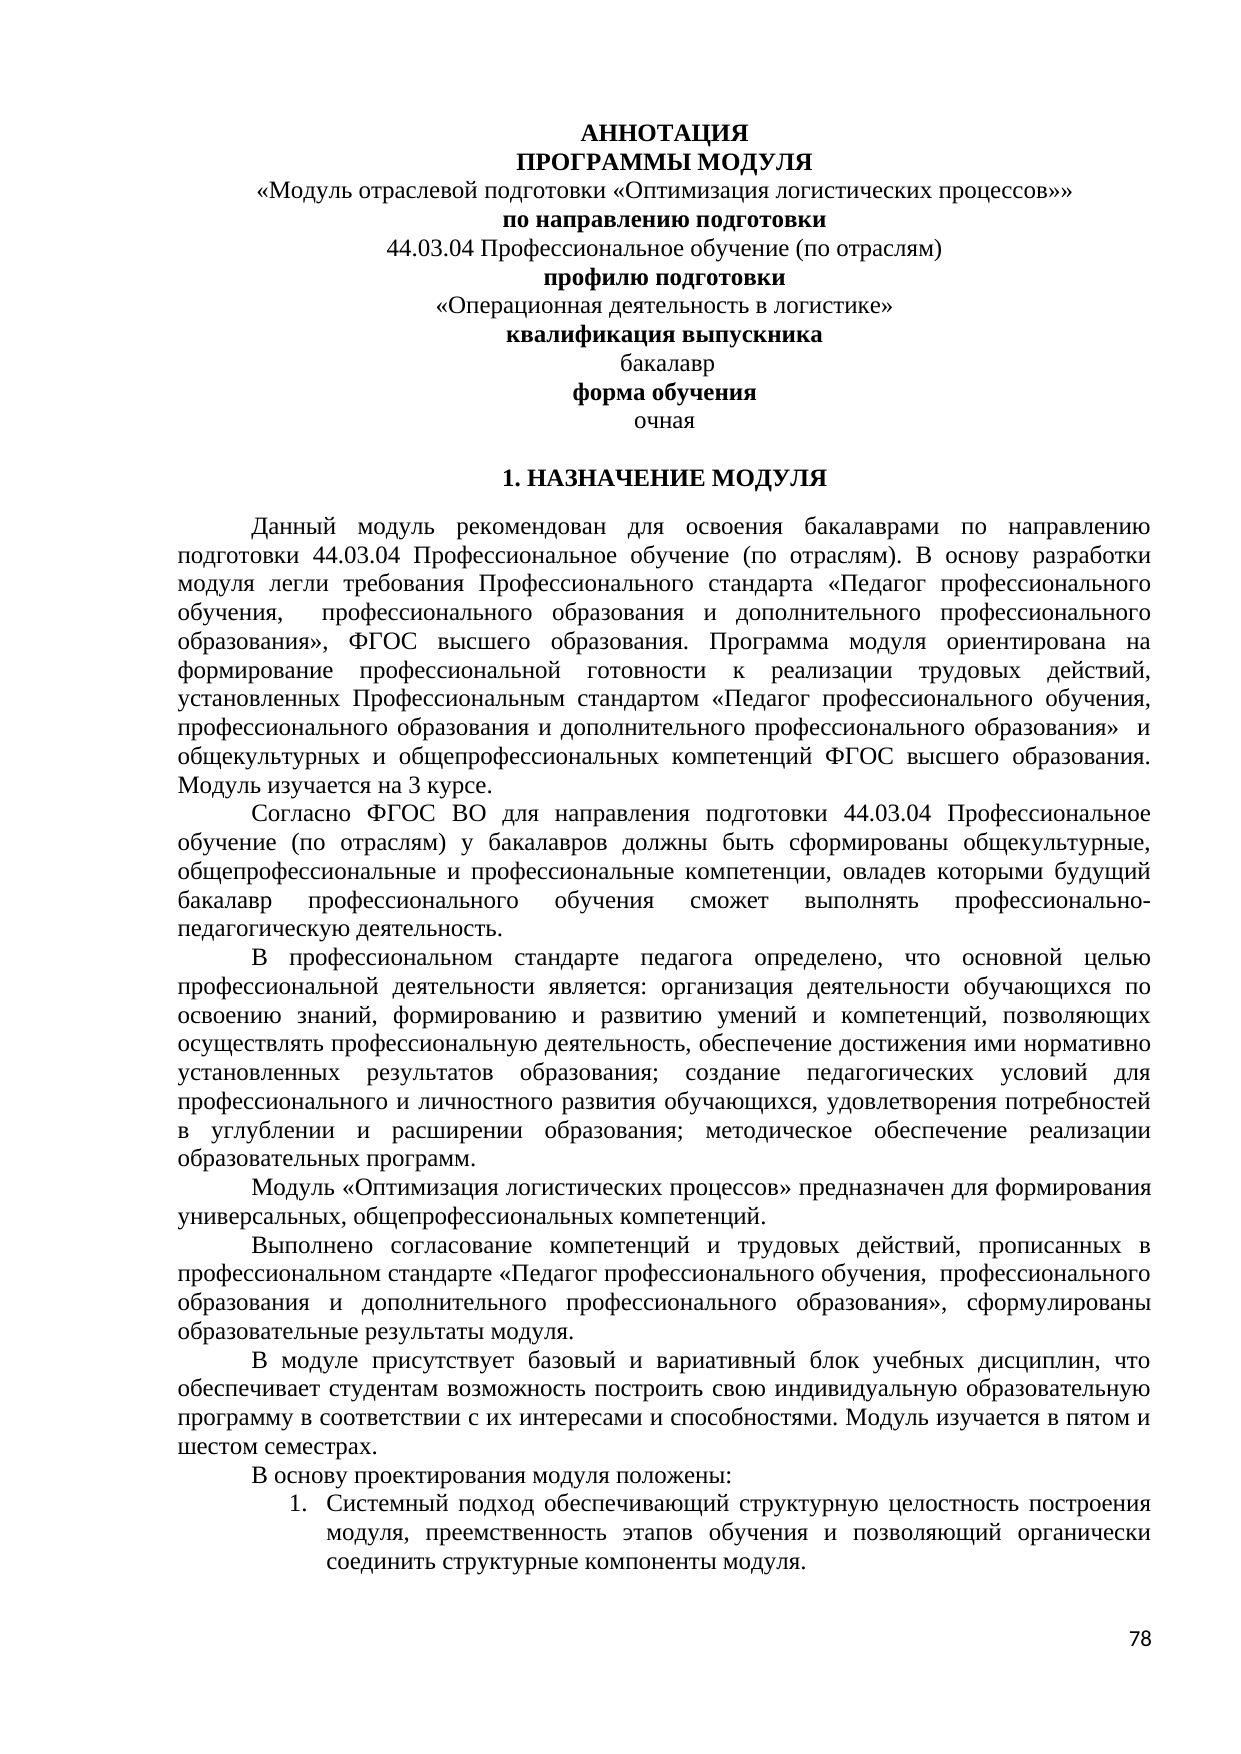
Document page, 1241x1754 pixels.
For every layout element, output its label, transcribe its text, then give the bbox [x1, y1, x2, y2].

text «Операционная деятельность в логистике» [177, 291, 1152, 319]
text профилю подготовки [177, 262, 1152, 291]
text квалификация выпускника [177, 319, 1152, 348]
text 44.03.04 Профессиональное обучение (по отраслям) [177, 233, 1152, 262]
text по направлению подготовки [177, 204, 1152, 233]
text 1. назначение модуля [177, 463, 1152, 492]
text В профессиональном стандарте педагога определено, что основной целью профессиональной деятельности является: организация деятельности обучающихся по освоению знаний, формированию и развитию умений и компетенций, позволяющих осуществлять профессиональную деятельность, обеспечение достижения ими нормативно установленных результатов образования; создание педагогических условий для профессионального и личностного развития обучающихся, удовлетворения потребностей в углублении и расширении образования; методическое обеспечение реализации образовательных программ. [177, 942, 1152, 1172]
text Согласно ФГОС ВО для направления подготовки 44.03.04 Профессиональное обучение (по отраслям) у бакалавров должны быть сформированы общекультурные, общепрофессиональные и профессиональные компетенции, овладев которыми будущий бакалавр профессионального обучения сможет выполнять профессионально-педагогическую деятельность. [177, 798, 1152, 942]
text Выполнено согласование компетенций и трудовых действий, прописанных в профессиональном стандарте «Педагог профессионального обучения, профессионального образования и дополнительного профессионального образования», сформулированы образовательные результаты модуля. [177, 1230, 1152, 1345]
list Системный подход обеспечивающий структурную целостность построения модуля, преемственность этапов обучения и позволяющий органически соединить структурные компоненты модуля. [288, 1488, 1152, 1575]
text В модуле присутствует базовый и вариативный блок учебных дисциплин, что обеспечивает студентам возможность построить свою индивидуальную образовательную программу в соответствии с их интересами и способностями. Модуль изучается в пятом и шестом семестрах. [177, 1345, 1152, 1460]
text бакалавр [177, 348, 1152, 377]
text Данный модуль рекомендован для освоения бакалаврами по направлению подготовки 44.03.04 Профессиональное обучение (по отраслям). В основу разработки модуля легли требования Профессионального стандарта «Педагог профессионального обучения, профессионального образования и дополнительного профессионального образования», ФГОС высшего образования. Программа модуля ориентирована на формирование профессиональной готовности к реализации трудовых действий, установленных Профессиональным стандартом «Педагог профессионального обучения, профессионального образования и дополнительного профессионального образования» и общекультурных и общепрофессиональных компетенций ФГОС высшего образования. Модуль изучается на 3 курсе. [177, 511, 1152, 798]
text программЫ модуля [177, 147, 1152, 176]
text очная [177, 406, 1152, 434]
text АННОТАЦИЯ [177, 118, 1152, 147]
text В основу проектирования модуля положены: [177, 1460, 1152, 1488]
text форма обучения [177, 377, 1152, 406]
text «Модуль отраслевой подготовки «Оптимизация логистических процессов»» [177, 176, 1152, 204]
text Модуль «Оптимизация логистических процессов» предназначен для формирования универсальных, общепрофессиональных компетенций. [177, 1172, 1152, 1230]
